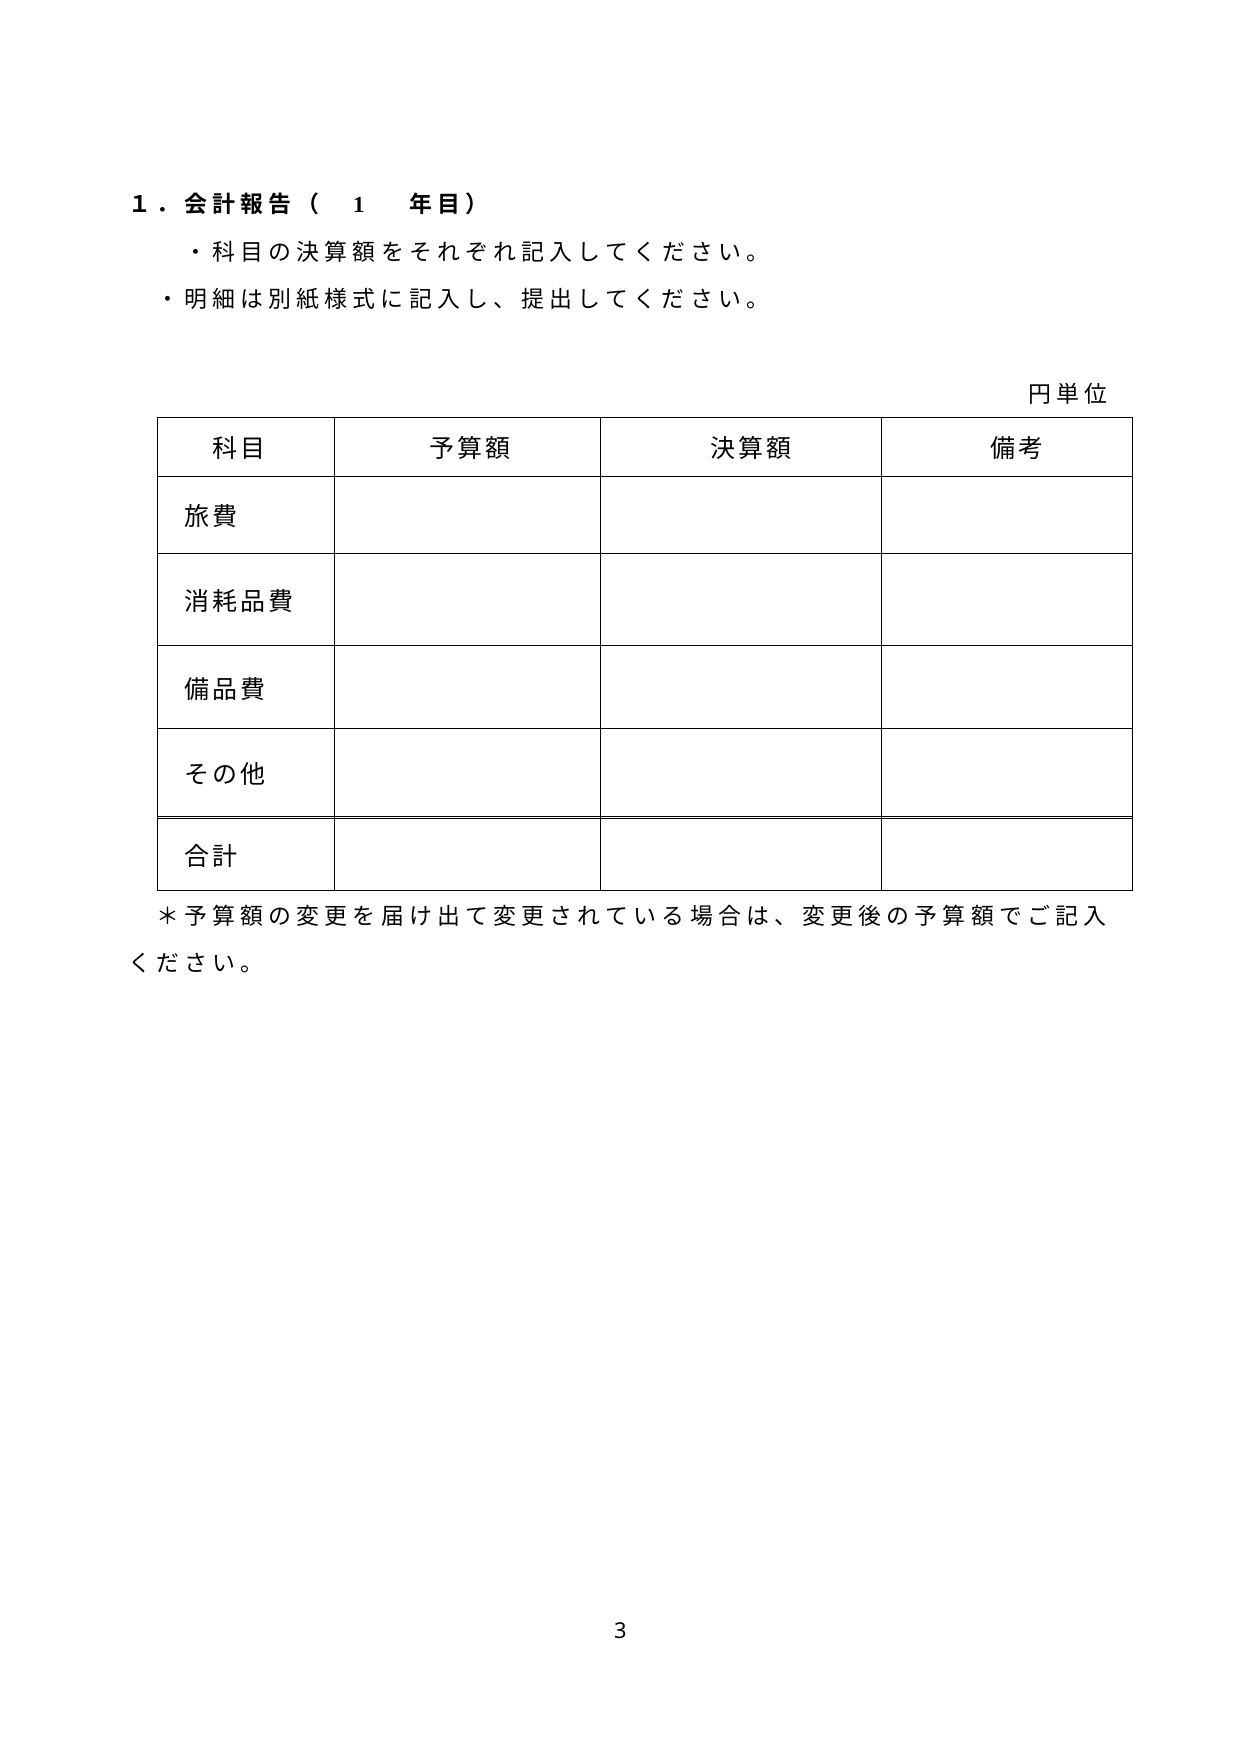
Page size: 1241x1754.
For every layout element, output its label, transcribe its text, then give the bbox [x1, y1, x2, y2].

table_cell [335, 729, 600, 816]
table_cell [882, 819, 1132, 889]
table_cell 消耗品費 [158, 554, 334, 645]
table_cell [335, 477, 600, 553]
table_cell [882, 477, 1132, 553]
table_header 予算額 [335, 418, 600, 476]
table_cell [335, 646, 600, 728]
text ・明細は別紙様式に記入し、提出してください。 [128, 274, 1112, 322]
table_cell [601, 554, 881, 645]
table_header 決算額 [601, 418, 881, 476]
table_cell [882, 554, 1132, 645]
table_header 科目 [158, 418, 334, 476]
table_cell 備品費 [158, 646, 334, 728]
table_cell その他 [158, 729, 334, 816]
table_cell [335, 554, 600, 645]
table_cell 旅費 [158, 477, 334, 553]
text ＊予算額の変更を届け出て変更されている場合は、変更後の予算額でご記入ください。 [128, 891, 1112, 986]
table_cell 合計 [158, 819, 334, 889]
text 円単位 [128, 369, 1112, 417]
table_cell [882, 729, 1132, 816]
table_cell [882, 646, 1132, 728]
table_cell [601, 646, 881, 728]
table_cell [601, 477, 881, 553]
table_cell [601, 729, 881, 816]
table_cell [335, 819, 600, 889]
text １．会計報告（1年目） [128, 179, 1112, 227]
text ・科目の決算額をそれぞれ記入してください。 [128, 227, 1112, 274]
table_cell [601, 819, 881, 889]
table_header 備考 [882, 418, 1132, 476]
